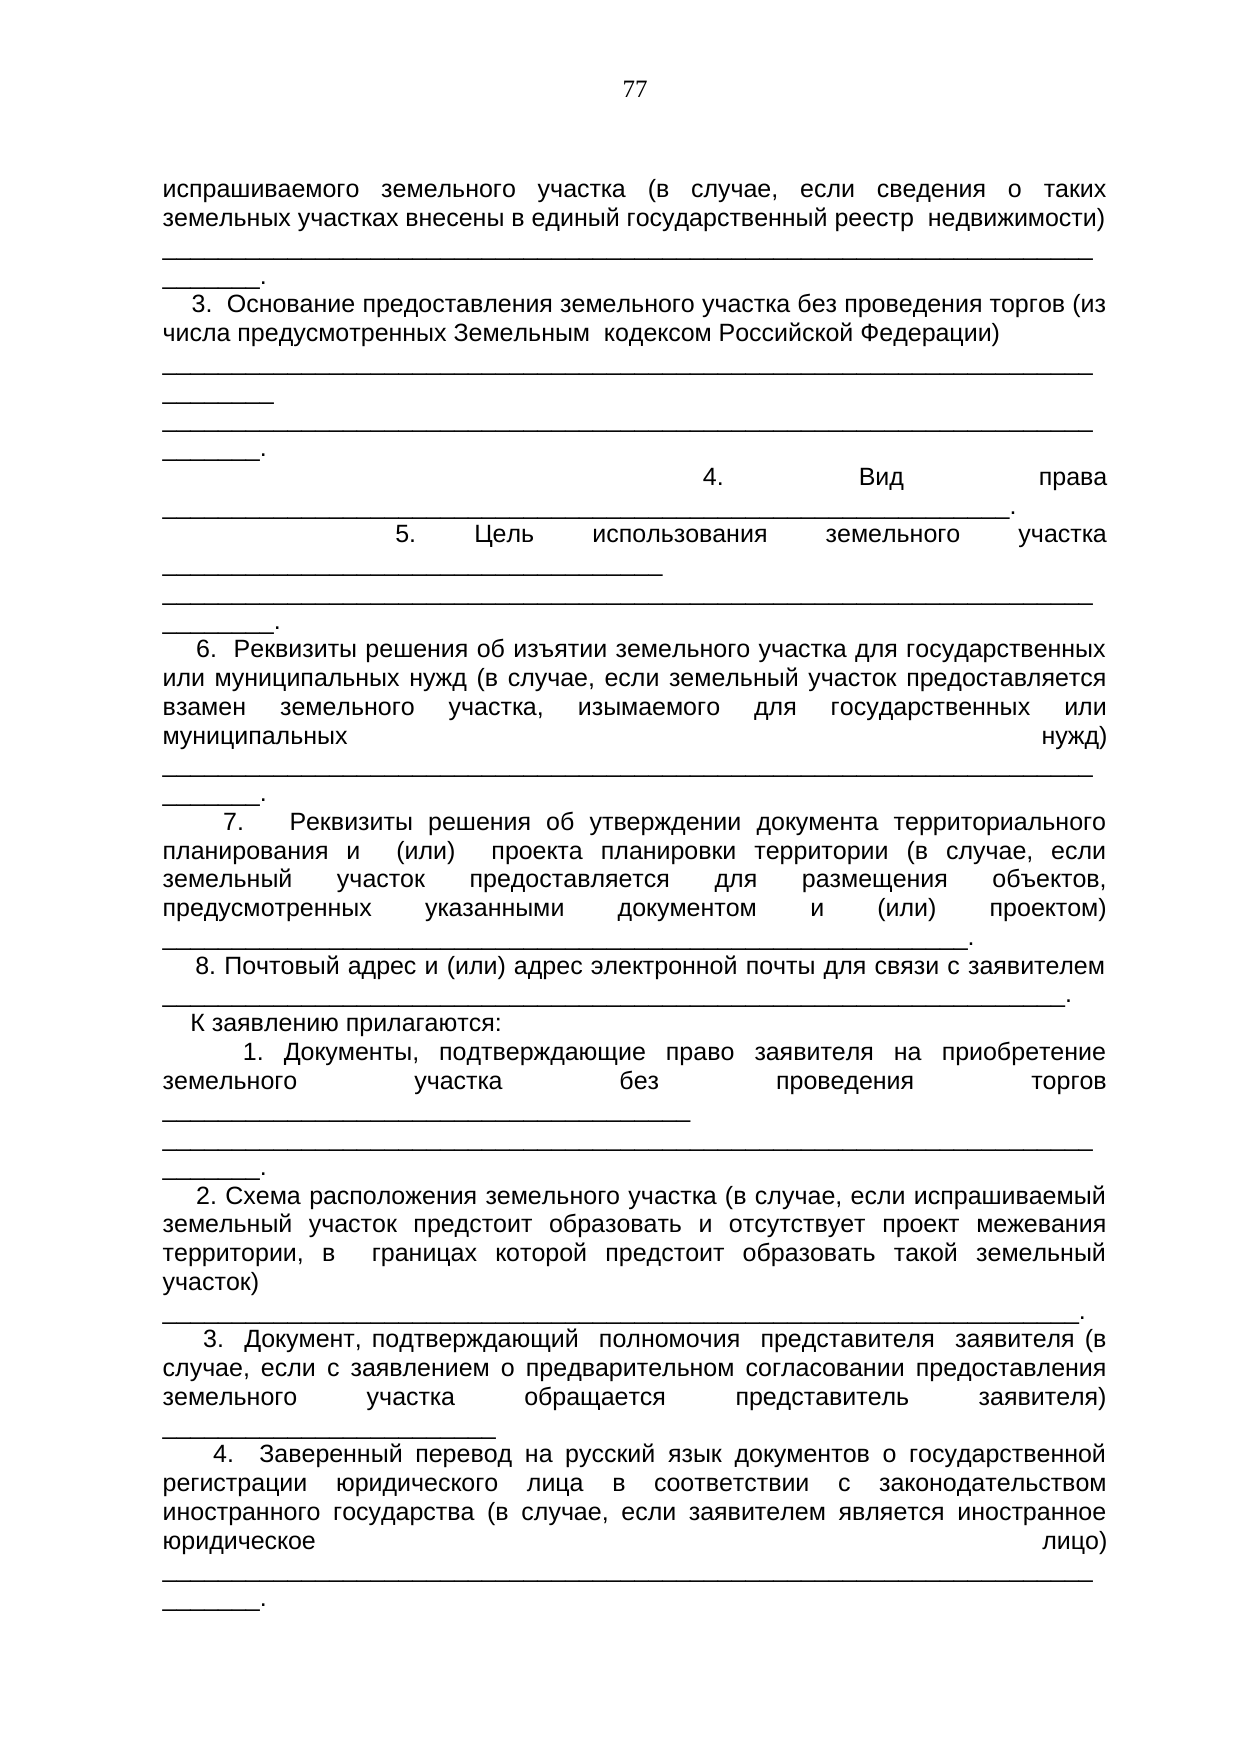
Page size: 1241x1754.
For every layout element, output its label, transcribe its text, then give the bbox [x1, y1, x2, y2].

text 1. Документы, подтверждающие право заявителя на приобретение земельного участка без проведения торгов ______________________________________ [162, 1037, 1107, 1123]
text К заявлению прилагаются: [162, 1008, 1107, 1037]
text ___________________________________________________________________________. [162, 577, 1107, 634]
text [162, 174, 1107, 232]
text 2. Схема расположения земельного участка (в случае, если испрашиваемый земельный участок предстоит образовать и отсутствует проект межевания территории, в границах которой предстоит образовать такой земельный участок) __________________________________________________________________. [162, 1181, 1107, 1324]
text 4. Вид права _____________________________________________________________. [162, 462, 1107, 519]
text 6. Реквизиты решения об изъятии земельного участка для государственных или муниципальных нужд (в случае, если земельный участок предоставляется взамен земельного участка, изымаемого для государственных или муниципальных нужд) __________________________________________________________________________. [162, 634, 1107, 807]
text 3. Основание предоставления земельного участка без проведения торгов (из числа предусмотренных Земельным кодексом Российской Федерации) [162, 289, 1107, 347]
text __________________________________________________________________________. [162, 232, 1107, 289]
text ___________________________________________________________________________ [162, 347, 1107, 404]
text 4. Заверенный перевод на русский язык документов о государственной регистрации юридического лица в соответствии с законодательством иностранного государства (в случае, если заявителем является иностранное юридическое лицо) __________________________________________________________________________. [162, 1439, 1107, 1612]
text 5. Цель использования земельного участка ____________________________________ [162, 519, 1107, 577]
text 8. Почтовый адрес и (или) адрес электронной почты для связи с заявителем _________________________________________________________________. [162, 951, 1107, 1008]
text 7. Реквизиты решения об утверждении документа территориального планирования и (или) проекта планировки территории (в случае, если земельный участок предоставляется для размещения объектов, предусмотренных указанными документом и (или) проектом) __________________________________________________________. [162, 807, 1107, 951]
text 3. Документ, подтверждающий полномочия представителя заявителя (в случае, если с заявлением о предварительном согласовании предоставления земельного участка обращается представитель заявителя) ________________________ [162, 1324, 1107, 1439]
text __________________________________________________________________________. [162, 404, 1107, 462]
text __________________________________________________________________________. [162, 1123, 1107, 1181]
